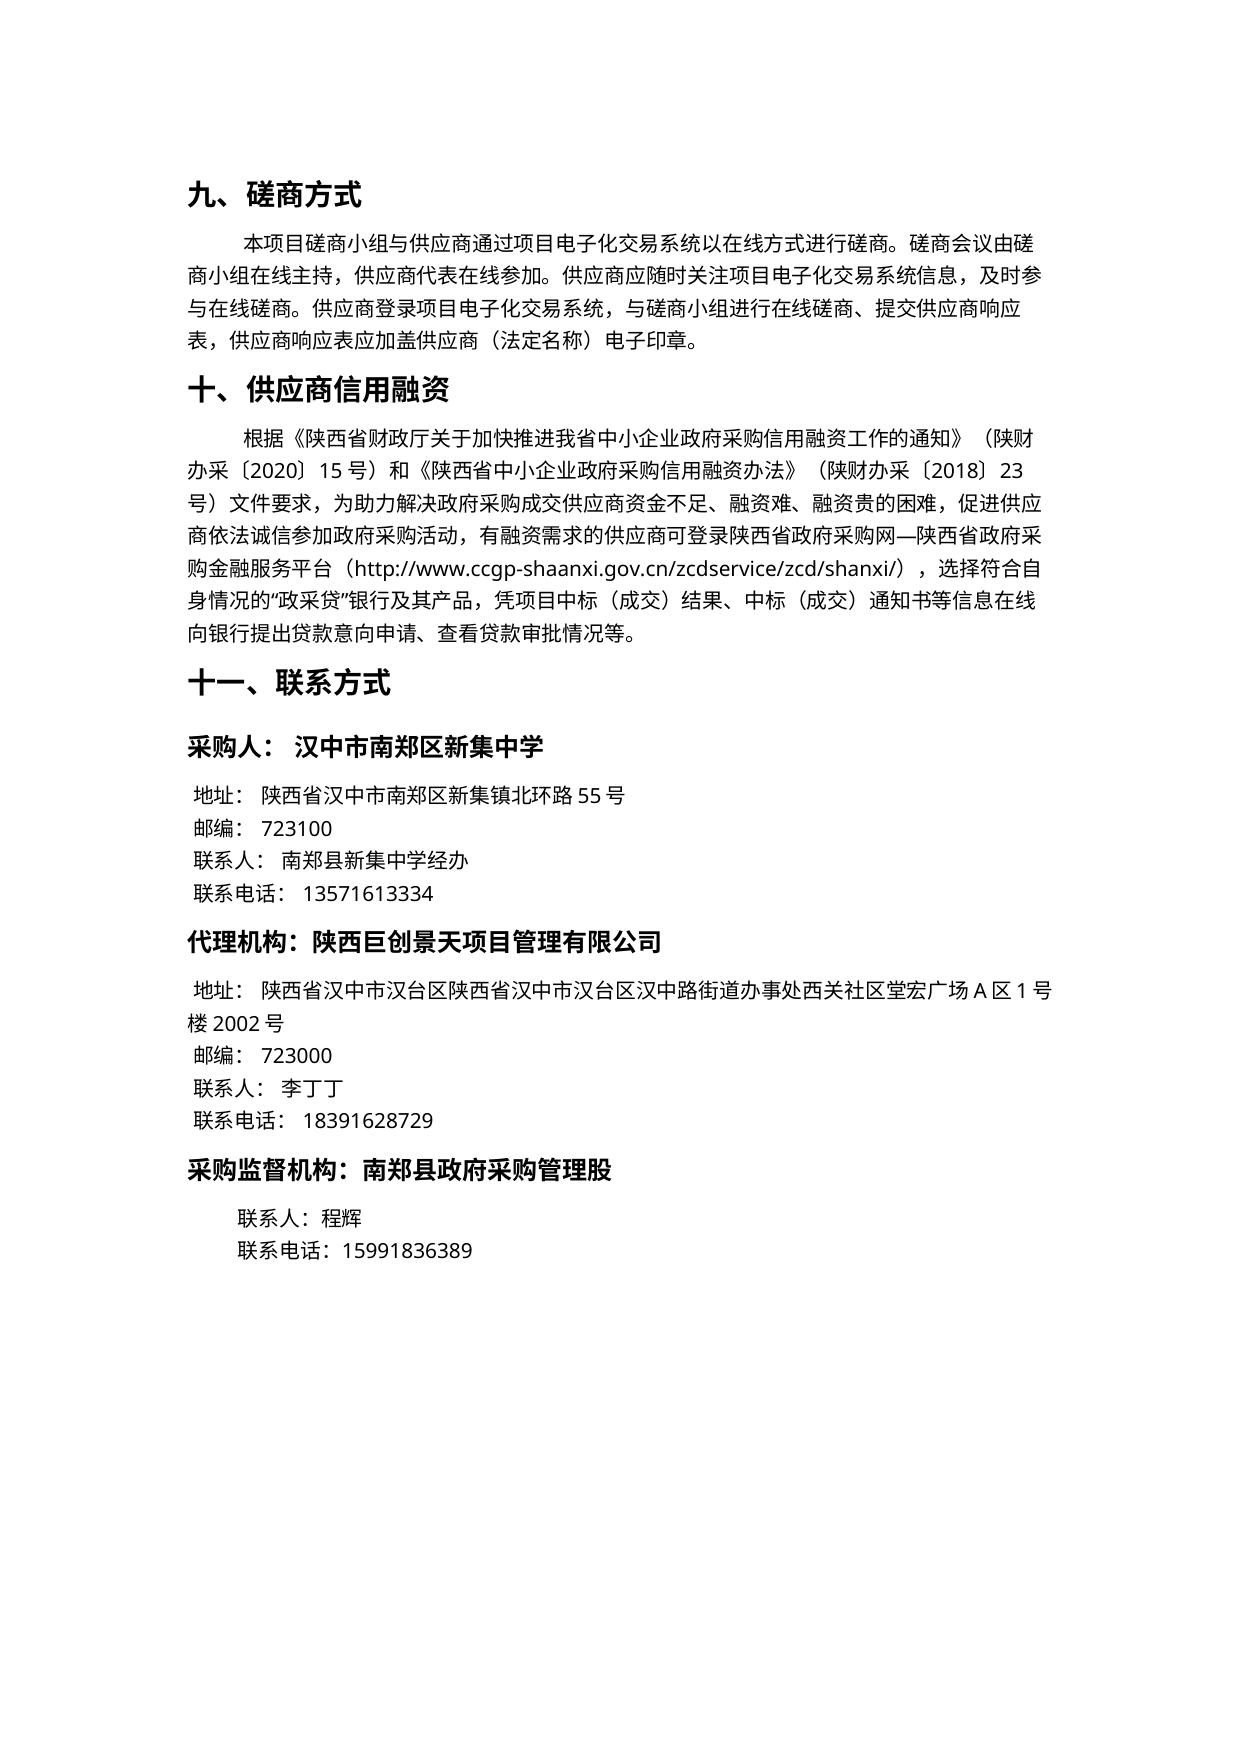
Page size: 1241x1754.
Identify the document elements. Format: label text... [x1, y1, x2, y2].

text 本项目磋商小组与供应商通过项目电子化交易系统以在线方式进行磋商。磋商会议由磋商小组在线主持，供应商代表在线参加。供应商应随时关注项目电子化交易系统信息，及时参与在线磋商。供应商登录项目电子化交易系统，与磋商小组进行在线磋商、提交供应商响应表，供应商响应表应加盖供应商（法定名称）电子印章。 [187, 227, 1053, 357]
text 采购监督机构：南郑县政府采购管理股 [187, 1137, 1053, 1202]
text 联系人：程辉 [187, 1202, 1053, 1234]
text 采购人： 汉中市南郑区新集中学 [187, 714, 1053, 779]
text 邮编： 723100 [187, 812, 1053, 844]
text 邮编： 723000 [187, 1039, 1053, 1072]
text 联系人： 李丁丁 [187, 1072, 1053, 1104]
text 十、供应商信用融资 [187, 357, 1053, 422]
text 根据《陕西省财政厅关于加快推进我省中小企业政府采购信用融资工作的通知》（陕财办采〔2020〕15 号）和《陕西省中小企业政府采购信用融资办法》（陕财办采〔2018〕23 号）文件要求，为助力解决政府采购成交供应商资金不足、融资难、融资贵的困难，促进供应商依法诚信参加政府采购活动，有融资需求的供应商可登录陕西省政府采购网—陕西省政府采购金融服务平台（http://www.ccgp-shaanxi.gov.cn/zcdservice/zcd/shanxi/），选择符合自身情况的“政采贷”银行及其产品，凭项目中标（成交）结果、中标（成交）通知书等信息在线向银行提出贷款意向申请、查看贷款审批情况等。 [187, 422, 1053, 649]
text 联系人： 南郑县新集中学经办 [187, 844, 1053, 877]
text 联系电话： 13571613334 [187, 877, 1053, 909]
text 地址： 陕西省汉中市汉台区陕西省汉中市汉台区汉中路街道办事处西关社区堂宏广场A区1号楼2002号 [187, 974, 1053, 1039]
text 十一、联系方式 [187, 649, 1053, 714]
text 联系电话： 18391628729 [187, 1104, 1053, 1137]
text 联系电话：15991836389 [187, 1234, 1053, 1267]
text 代理机构：陕西巨创景天项目管理有限公司 [187, 909, 1053, 974]
text 九、磋商方式 [187, 162, 1053, 227]
text 地址： 陕西省汉中市南郑区新集镇北环路55号 [187, 779, 1053, 812]
